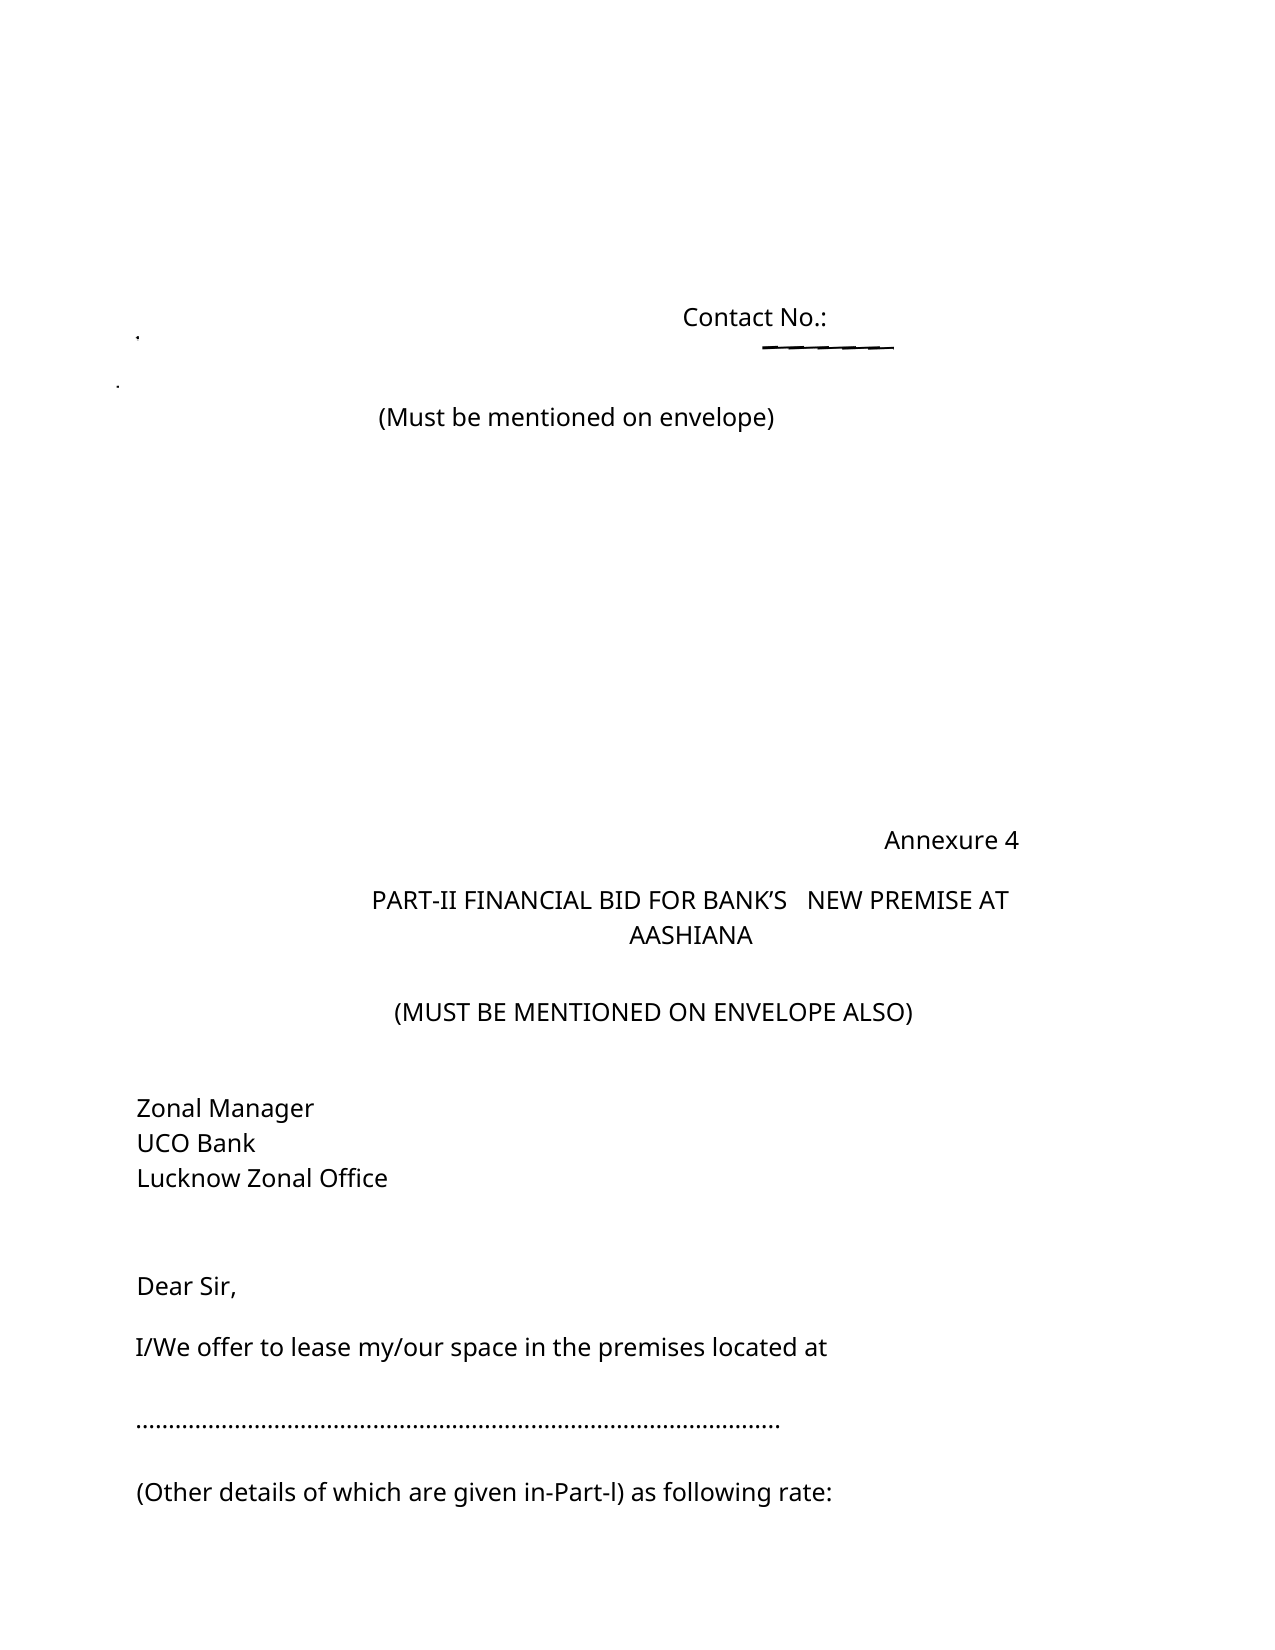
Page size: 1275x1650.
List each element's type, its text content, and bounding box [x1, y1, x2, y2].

text PART-II FINANCIAL BID FOR BANK’S NEW PREMISE AT AASHIANA [364, 883, 1017, 952]
text (Other details of which are given in-Part-l) as following rate: [136, 1474, 1017, 1508]
text (Must be mentioned on envelope) [135, 399, 1017, 434]
text Dear Sir, [136, 1269, 1017, 1303]
text UCO Bank [136, 1126, 1017, 1160]
text Annexure 4 [135, 823, 1019, 857]
text Zonal Manager [136, 1091, 1017, 1125]
picture [762, 345, 894, 350]
text (MUST BE MENTIONED ON ENVELOPE ALSO) [229, 995, 917, 1029]
text I/We offer to lease my/our space in the premises located at [135, 1329, 1017, 1363]
text Lucknow Zonal Office [136, 1161, 1017, 1195]
text …………………………………………………………………………………….. [135, 1402, 1017, 1436]
text Contact No.: [229, 299, 883, 333]
